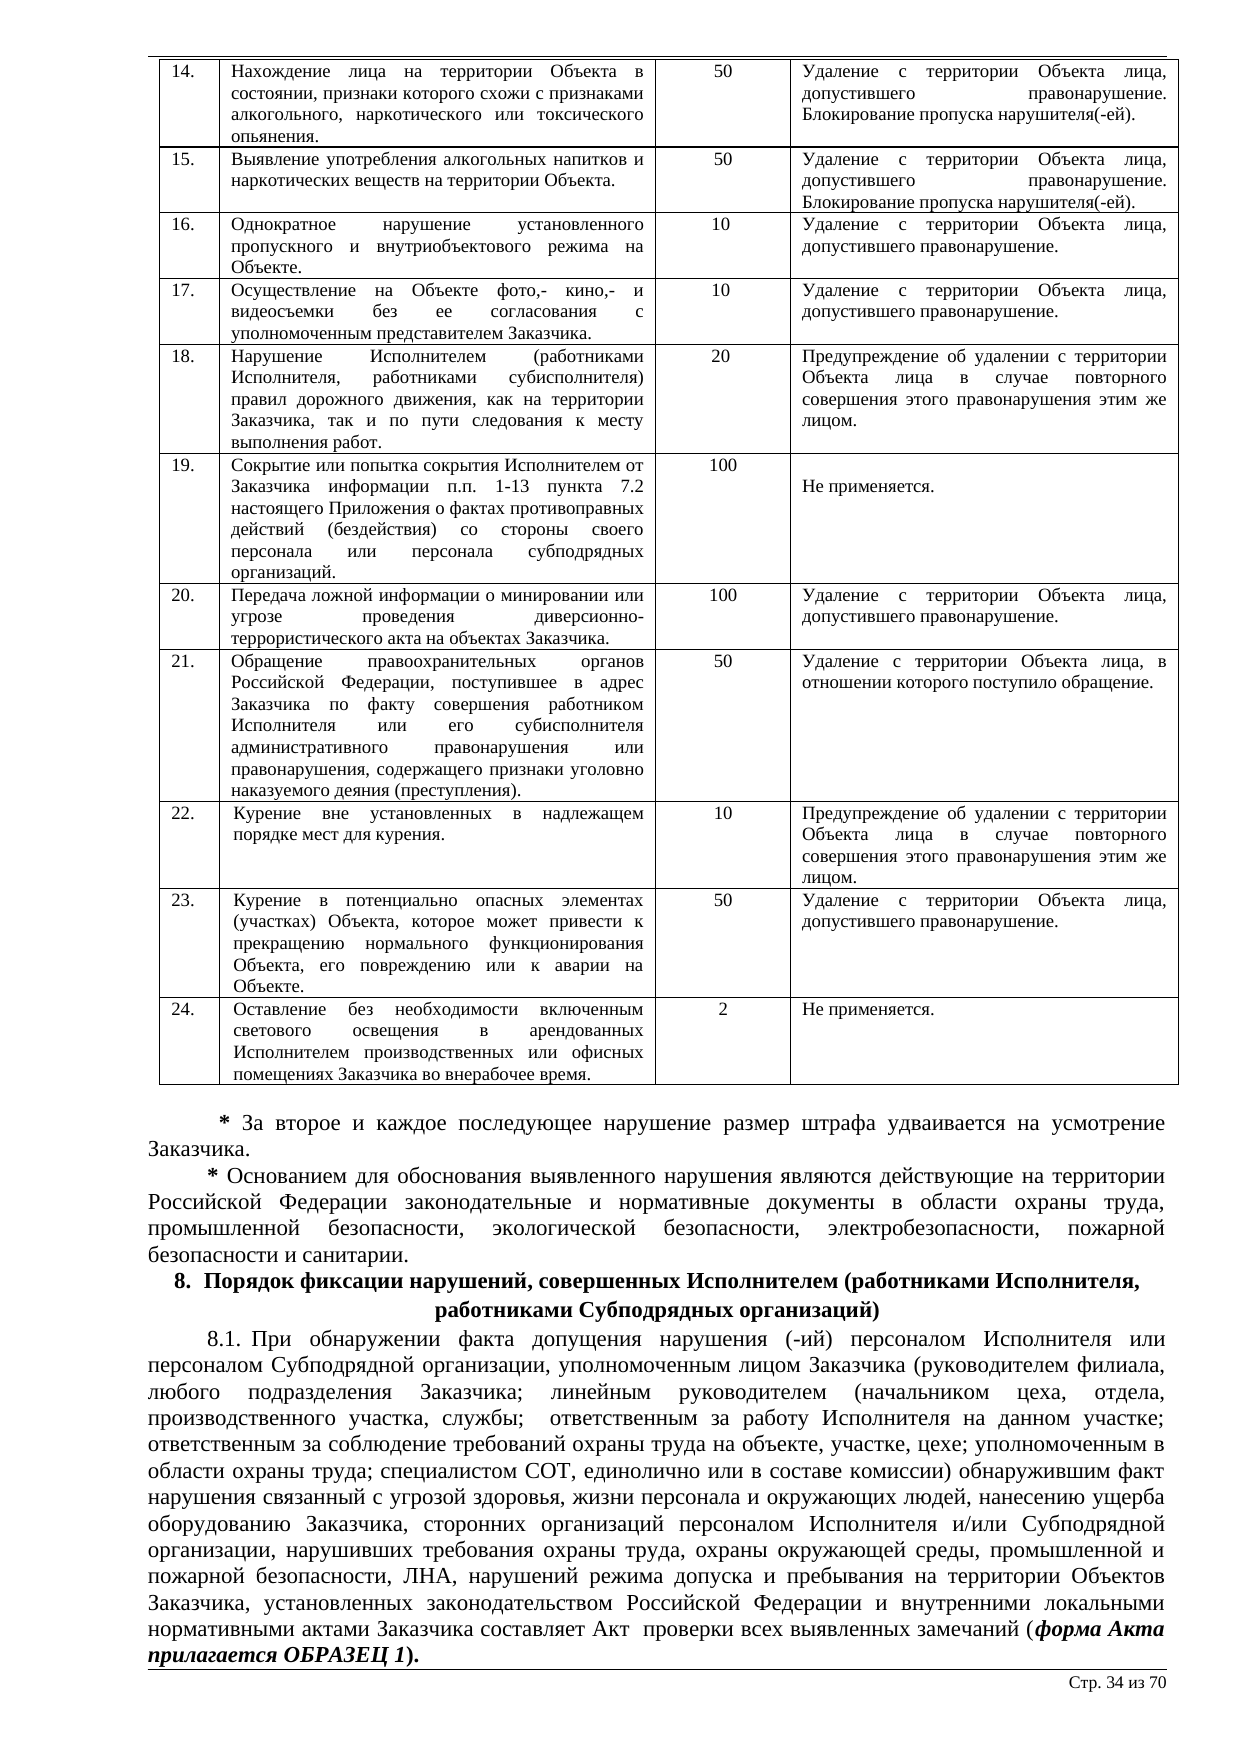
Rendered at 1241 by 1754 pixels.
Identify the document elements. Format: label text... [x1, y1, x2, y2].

table_cell 50 [656, 889, 790, 997]
table_cell [160, 148, 219, 212]
table_cell Удаление с территории Объекта лица, в отношении которого поступило обращение. [791, 650, 1178, 801]
table_cell Предупреждение об удалении с территории Объекта лица в случае повторного совершения этого правонарушения этим же лицом. [791, 345, 1178, 452]
table_cell Однократное нарушение установленного пропускного и внутриобъектового режима на Объекте. [220, 213, 655, 278]
table_cell Оставление без необходимости включенным светового освещения в арендованных Исполнителем производственных или офисных помещениях Заказчика во внерабочее время. [220, 998, 655, 1084]
table_cell Не применяется. [791, 454, 1178, 583]
table_cell Удаление с территории Объекта лица, допустившего правонарушение. Блокирование пропуска нарушителя(-ей). [791, 60, 1178, 146]
table_cell [160, 650, 219, 801]
table_cell [160, 60, 219, 146]
table_cell [160, 454, 219, 583]
list Порядок фиксации нарушений, совершенных Исполнителем (работниками Исполнителя, работниками Субподрядных организаций) [148, 1267, 1167, 1322]
table_cell Удаление с территории Объекта лица, допустившего правонарушение. [791, 279, 1178, 343]
table_cell 10 [656, 802, 790, 888]
table_cell 50 [656, 148, 790, 212]
list При обнаружении факта допущения нарушения (-ий) персоналом Исполнителя или персоналом Субподрядной организации, уполномоченным лицом Заказчика (руководителем филиала, любого подразделения Заказчика; линейным руководителем (начальником цеха, отдела, производственного участка, службы; ответственным за работу Исполнителя на данном участке; ответственным за соблюдение требований охраны труда на объекте, участке, цехе; уполномоченным в области охраны труда; специалистом СОТ, единолично или в составе комиссии) обнаружившим факт нарушения связанный с угрозой здоровья, жизни персонала и окружающих людей, нанесению ущерба оборудованию Заказчика, сторонних организаций персоналом Исполнителя и/или Субподрядной организации, нарушивших требования охраны труда, охраны окружающей среды, промышленной и пожарной безопасности, ЛНА, нарушений режима допуска и пребывания на территории Объектов Заказчика, установленных законодательством Российской Федерации и внутренними локальными нормативными актами Заказчика составляет Акт проверки всех выявленных замечаний (форма Акта прилагается ОБРАЗЕЦ 1). [148, 1325, 1167, 1668]
table_cell Предупреждение об удалении с территории Объекта лица в случае повторного совершения этого правонарушения этим же лицом. [791, 802, 1178, 888]
table_cell [160, 345, 219, 452]
table_cell Удаление с территории Объекта лица, допустившего правонарушение. [791, 889, 1178, 997]
table_cell 100 [656, 454, 790, 583]
table_cell [160, 889, 219, 997]
table_cell Обращение правоохранительных органов Российской Федерации, поступившее в адрес Заказчика по факту совершения работником Исполнителя или его субисполнителя административного правонарушения или правонарушения, содержащего признаки уголовно наказуемого деяния (преступления). [220, 650, 655, 801]
table_cell [160, 998, 219, 1084]
table_cell Нахождение лица на территории Объекта в состоянии, признаки которого схожи с признаками алкогольного, наркотического или токсического опьянения. [220, 60, 655, 146]
table_cell [160, 213, 219, 278]
table_cell [160, 584, 219, 648]
table_cell Передача ложной информации о минировании или угрозе проведения диверсионно-террористического акта на объектах Заказчика. [220, 584, 655, 648]
table_cell Сокрытие или попытка сокрытия Исполнителем от Заказчика информации п.п. 1-13 пункта 7.2 настоящего Приложения о фактах противоправных действий (бездействия) со стороны своего персонала или персонала субподрядных организаций. [220, 454, 655, 583]
table_cell 10 [656, 279, 790, 343]
table_cell Осуществление на Объекте фото,- кино,- и видеосъемки без ее согласования с уполномоченным представителем Заказчика. [220, 279, 655, 343]
table_cell Выявление употребления алкогольных напитков и наркотических веществ на территории Объекта. [220, 148, 655, 212]
table_cell [160, 802, 219, 888]
table_cell Удаление с территории Объекта лица, допустившего правонарушение. [791, 584, 1178, 648]
table_cell [160, 279, 219, 343]
table_cell 20 [656, 345, 790, 452]
table_cell Курение вне установленных в надлежащем порядке мест для курения. [220, 802, 655, 888]
table_cell 100 [656, 584, 790, 648]
table_cell 10 [656, 213, 790, 278]
table_cell 50 [656, 60, 790, 146]
table_cell 2 [656, 998, 790, 1084]
table_cell Нарушение Исполнителем (работниками Исполнителя, работниками субисполнителя) правил дорожного движения, как на территории Заказчика, так и по пути следования к месту выполнения работ. [220, 345, 655, 452]
text * За второе и каждое последующее нарушение размер штрафа удваивается на усмотрение Заказчика. [148, 1109, 1167, 1162]
table_cell Курение в потенциально опасных элементах (участках) Объекта, которое может привести к прекращению нормального функционирования Объекта, его повреждению или к аварии на Объекте. [220, 889, 655, 997]
table_cell 50 [656, 650, 790, 801]
text * Основанием для обоснования выявленного нарушения являются действующие на территории Российской Федерации законодательные и нормативные документы в области охраны труда, промышленной безопасности, экологической безопасности, электробезопасности, пожарной безопасности и санитарии. [148, 1162, 1167, 1267]
table_cell Не применяется. [791, 998, 1178, 1084]
table_cell Удаление с территории Объекта лица, допустившего правонарушение. Блокирование пропуска нарушителя(-ей). [791, 148, 1178, 212]
table_cell Удаление с территории Объекта лица, допустившего правонарушение. [791, 213, 1178, 278]
